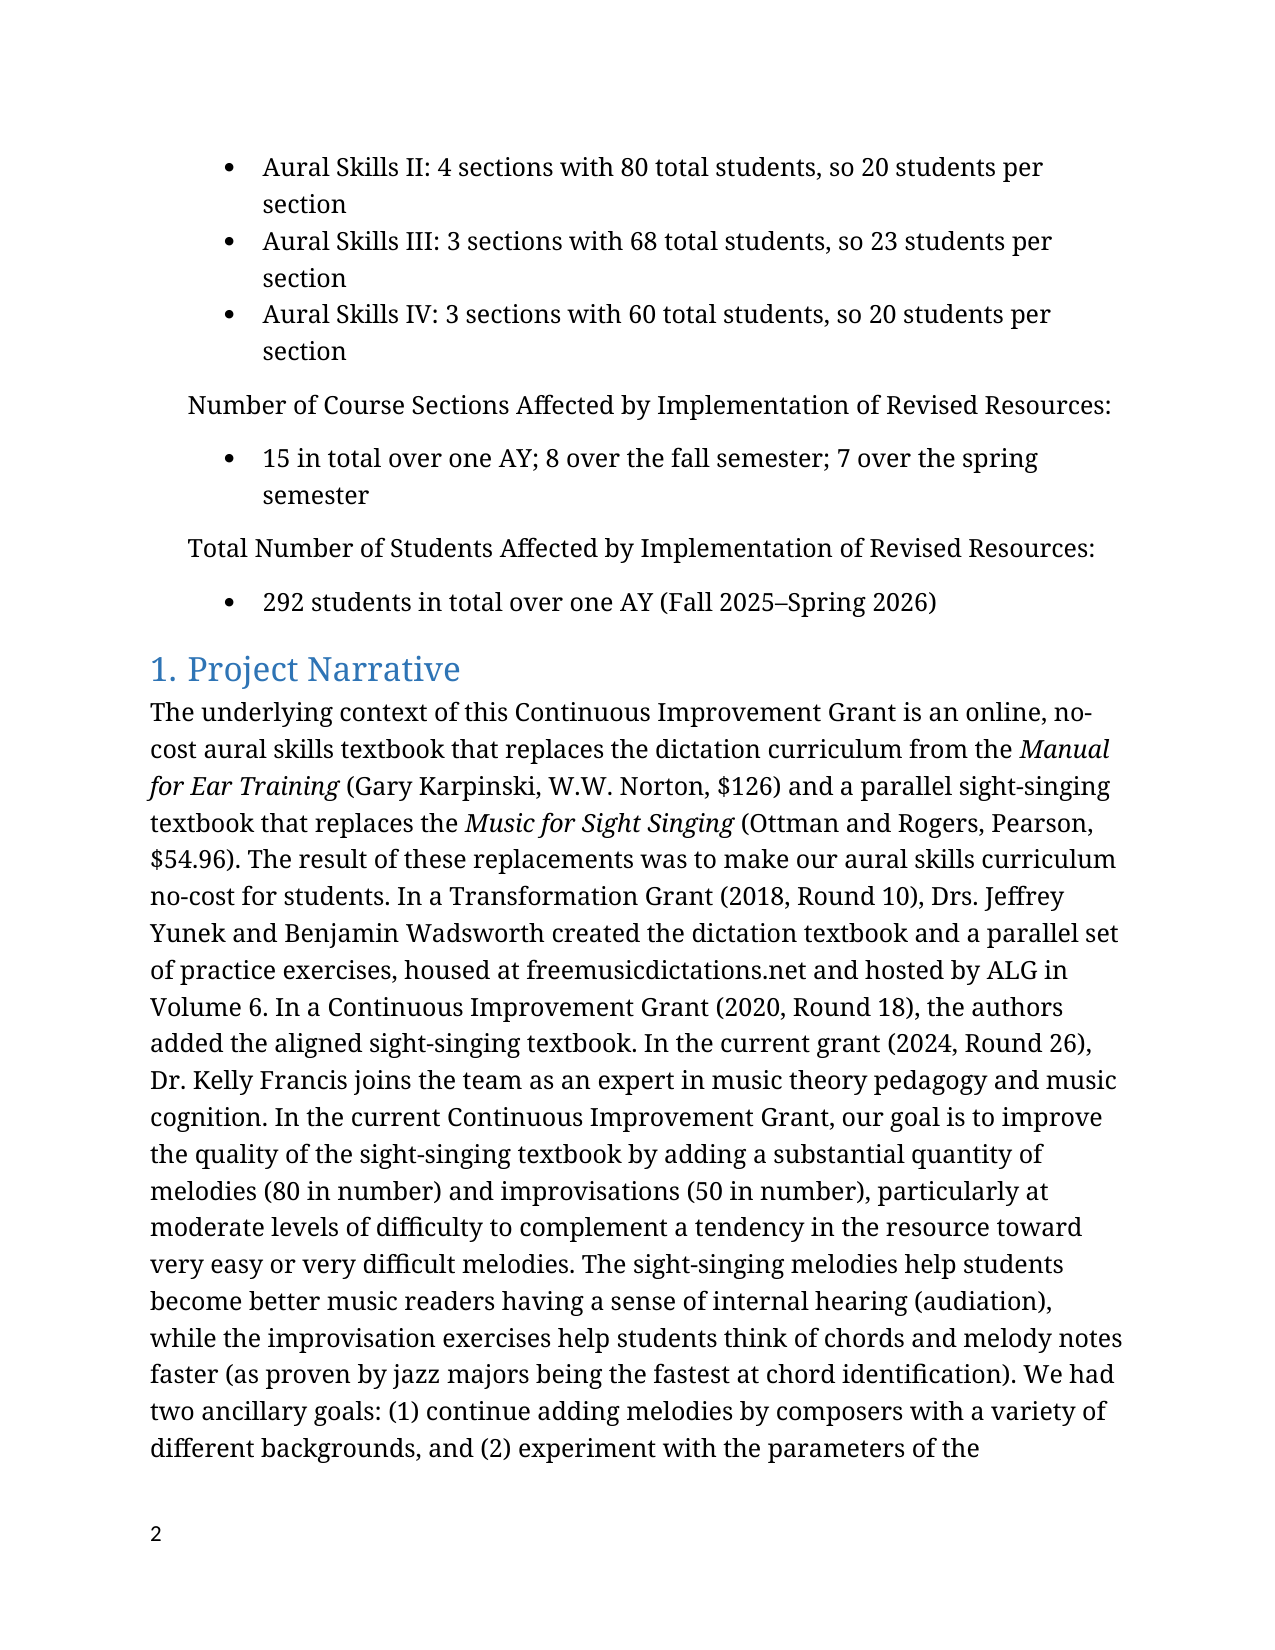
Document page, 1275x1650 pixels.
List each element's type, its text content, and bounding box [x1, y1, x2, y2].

list Aural Skills IV: 3 sections with 60 total students, so 20 students per section [225, 297, 1125, 368]
list Aural Skills III: 3 sections with 68 total students, so 23 students per section [225, 223, 1125, 294]
text Total Number of Students Affected by Implementation of Revised Resources: [187, 531, 1125, 565]
list 15 in total over one AY; 8 over the fall semester; 7 over the spring semester [225, 441, 1125, 512]
text Number of Course Sections Affected by Implementation of Revised Resources: [187, 387, 1125, 421]
list Aural Skills II: 4 sections with 80 total students, so 20 students per section [225, 150, 1125, 221]
subtitle Project Narrative [150, 646, 1125, 692]
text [150, 695, 1125, 1464]
list 292 students in total over one AY (Fall 2025–Spring 2026) [225, 584, 1125, 618]
